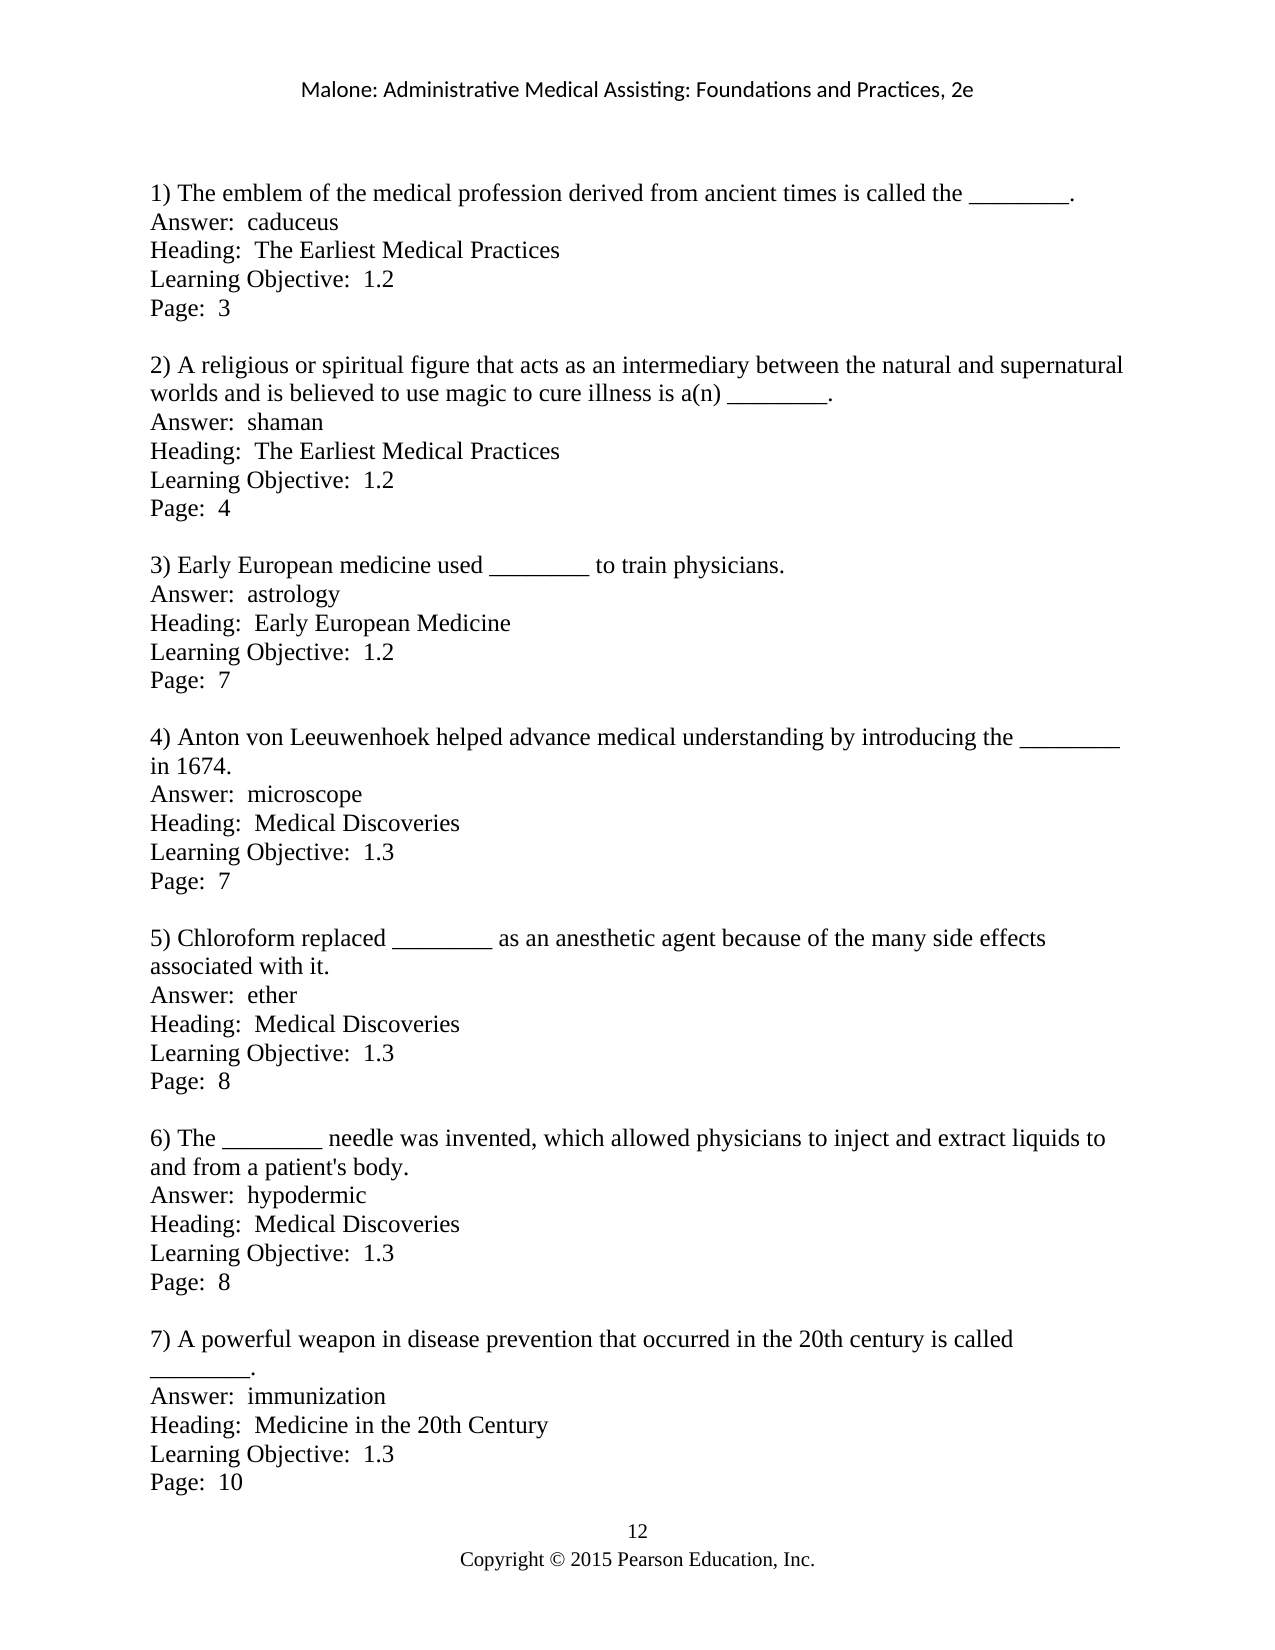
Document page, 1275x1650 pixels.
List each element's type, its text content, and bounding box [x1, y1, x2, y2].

text 6) The ________ needle was invented, which allowed physicians to inject and extract liquids to and from a patient's body. [150, 1123, 1125, 1181]
text 3) Early European medicine used ________ to train physicians. [150, 550, 1125, 579]
text Answer: astrology [150, 579, 1125, 608]
text Page: 10 [150, 1467, 1125, 1496]
text Answer: shaman [150, 407, 1125, 436]
text 5) Chloroform replaced ________ as an anesthetic agent because of the many side effects associated with it. [150, 923, 1125, 980]
text Answer: microscope [150, 779, 1125, 808]
text 7) A powerful weapon in disease prevention that occurred in the 20th century is called ________. [150, 1324, 1125, 1381]
text Answer: caduceus [150, 207, 1125, 236]
text 2) A religious or spiritual figure that acts as an intermediary between the natural and supernatural worlds and is believed to use magic to cure illness is a(n) ________. [150, 350, 1125, 407]
text Answer: immunization [150, 1381, 1125, 1410]
text Page: 4 [150, 493, 1125, 522]
text Page: 3 [150, 293, 1125, 322]
text Learning Objective: 1.3 [150, 1439, 1125, 1467]
text Page: 8 [150, 1066, 1125, 1095]
text Learning Objective: 1.2 [150, 264, 1125, 293]
text Page: 8 [150, 1267, 1125, 1296]
text 4) Anton von Leeuwenhoek helped advance medical understanding by introducing the ________ in 1674. [150, 722, 1125, 779]
text Learning Objective: 1.3 [150, 1238, 1125, 1267]
text Heading: Medicine in the 20th Century [150, 1410, 1125, 1439]
text Answer: ether [150, 980, 1125, 1009]
text Page: 7 [150, 866, 1125, 894]
text Heading: Medical Discoveries [150, 1009, 1125, 1038]
text Learning Objective: 1.3 [150, 837, 1125, 866]
text Learning Objective: 1.3 [150, 1038, 1125, 1066]
text Answer: hypodermic [150, 1181, 1125, 1209]
text Heading: The Earliest Medical Practices [150, 436, 1125, 465]
text Heading: Medical Discoveries [150, 1209, 1125, 1238]
text Page: 7 [150, 665, 1125, 694]
text Heading: Medical Discoveries [150, 808, 1125, 837]
text Learning Objective: 1.2 [150, 465, 1125, 493]
text 1) The emblem of the medical profession derived from ancient times is called the ________. [150, 178, 1125, 207]
text Learning Objective: 1.2 [150, 637, 1125, 665]
text Heading: Early European Medicine [150, 608, 1125, 637]
text Heading: The Earliest Medical Practices [150, 236, 1125, 264]
